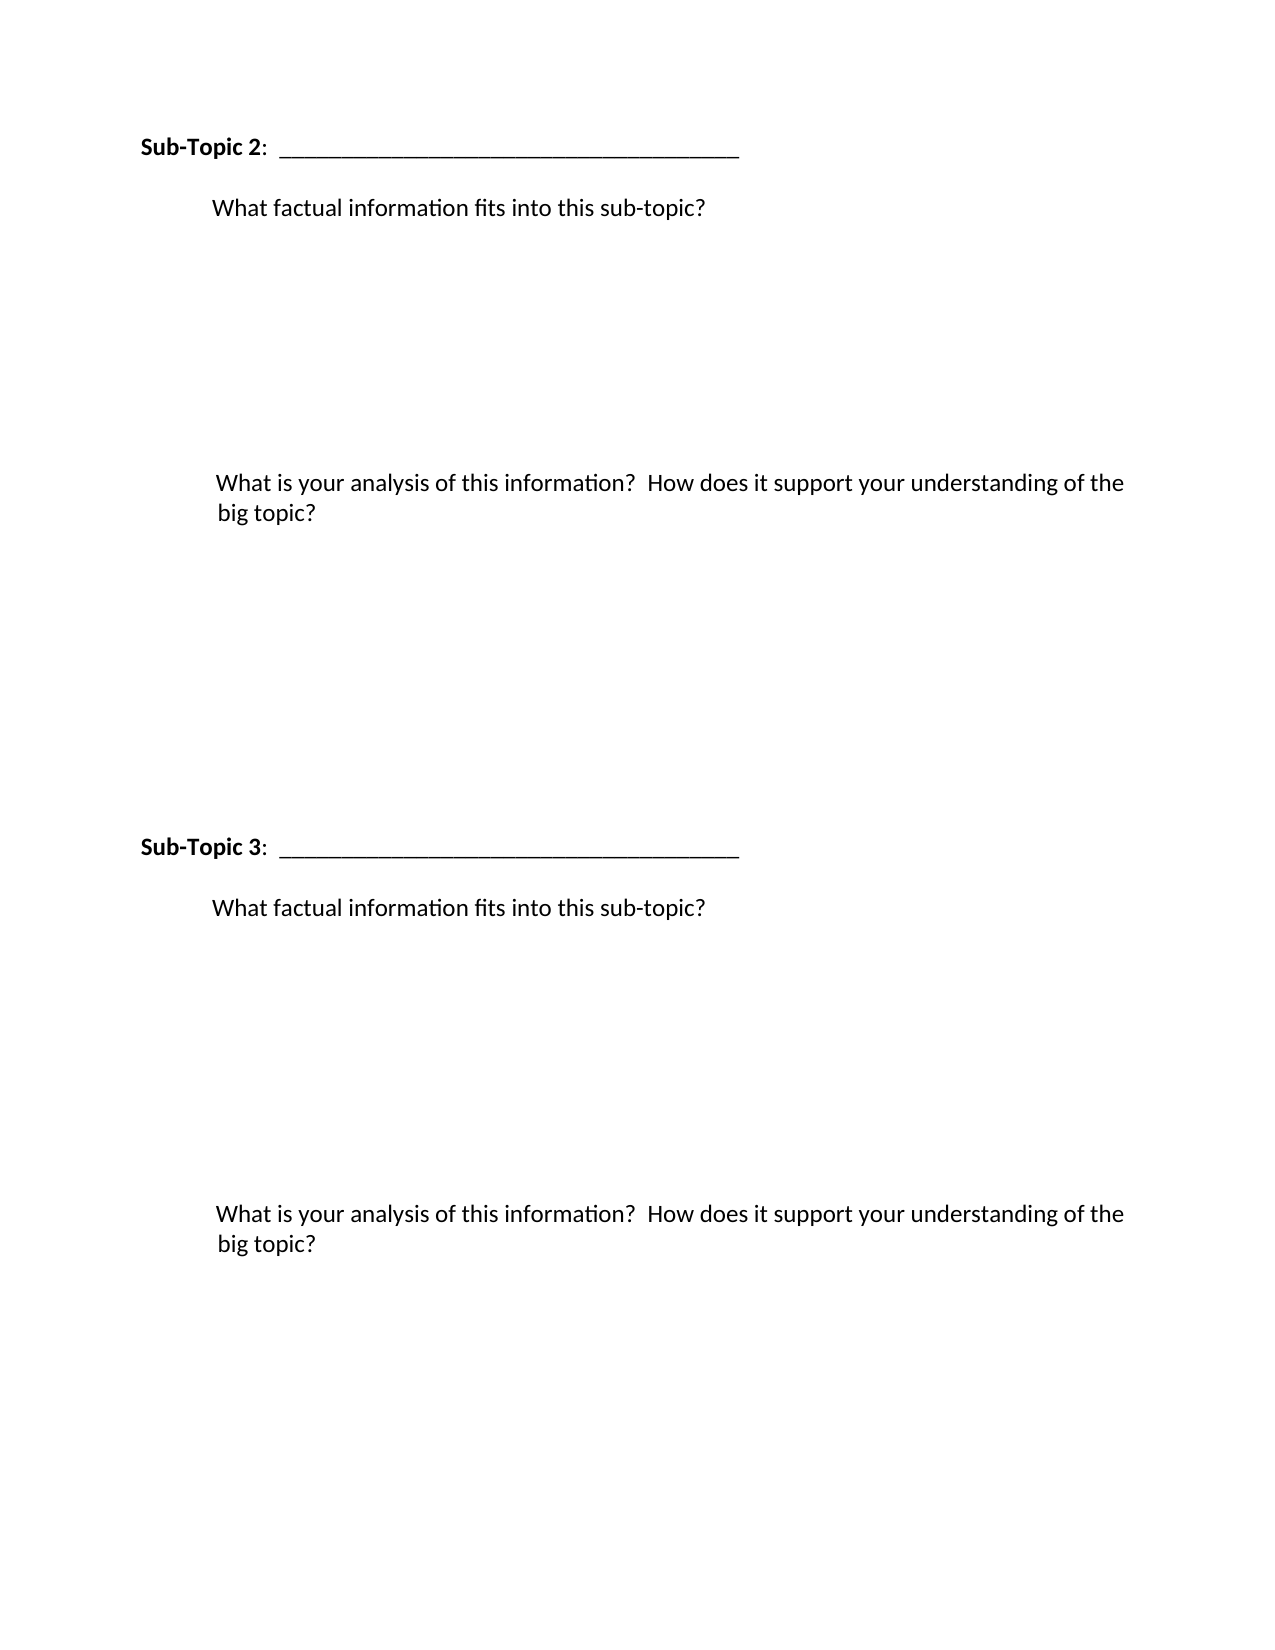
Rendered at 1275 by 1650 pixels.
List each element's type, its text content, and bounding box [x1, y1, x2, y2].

text What factual information fits into this sub-topic? [141, 192, 1144, 223]
text Sub-Topic 3: _____________________________________ [141, 831, 1144, 862]
text What is your analysis of this information? How does it support your understanding of the [206, 1198, 1144, 1228]
text big topic? [206, 497, 1144, 528]
text big topic? [206, 1228, 1144, 1259]
text Sub-Topic 2: _____________________________________ [141, 131, 1144, 162]
text What factual information fits into this sub-topic? [141, 892, 1144, 923]
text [206, 467, 1144, 497]
